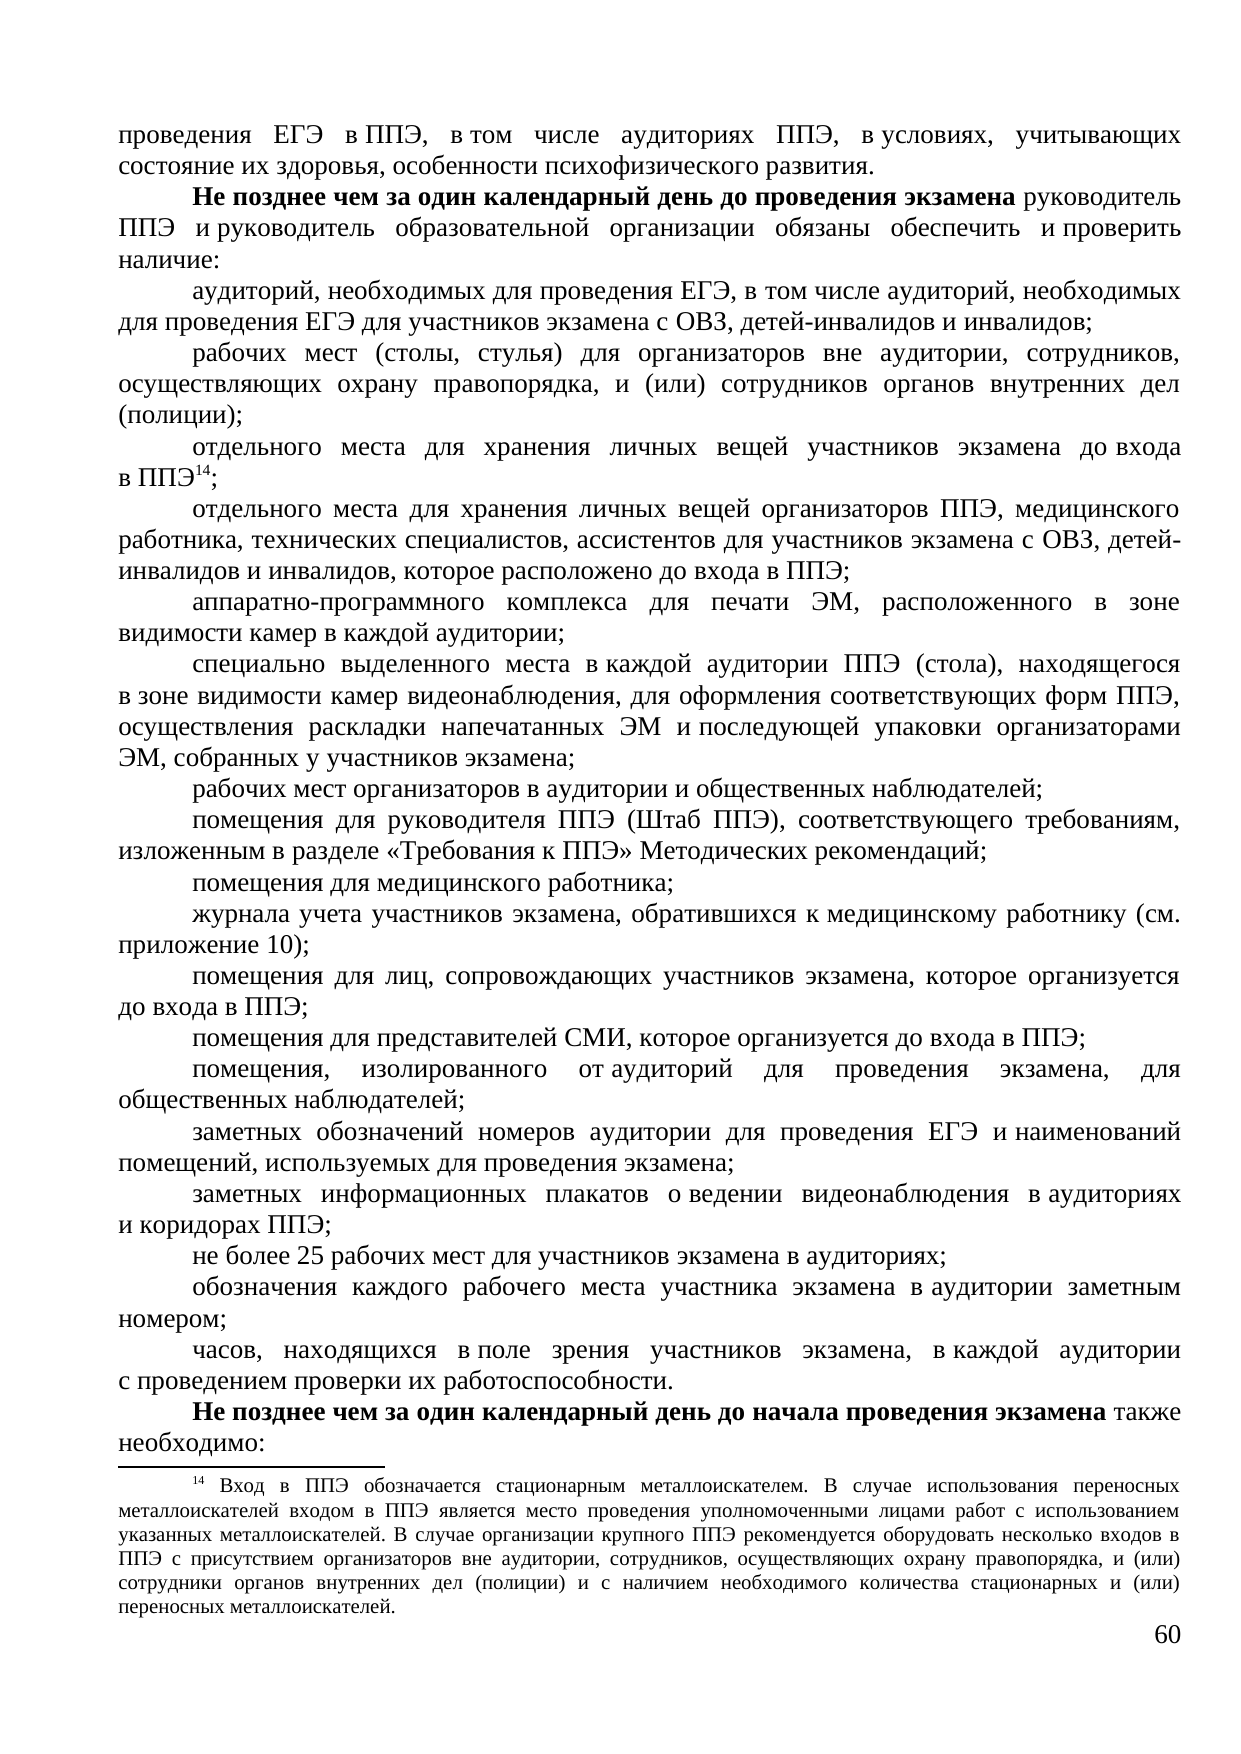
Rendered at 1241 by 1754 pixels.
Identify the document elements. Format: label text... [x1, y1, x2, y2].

text помещения для медицинского работника; [118, 866, 1181, 897]
text рабочих мест (столы, стулья) для организаторов вне аудитории, сотрудников, осуществляющих охрану правопорядка, и (или) сотрудников органов внутренних дел (полиции); [118, 336, 1181, 429]
text журнала учета участников экзамена, обратившихся к медицинскому работнику (см. приложение 10); [118, 897, 1181, 959]
text отдельного места для хранения личных вещей организаторов ППЭ, медицинского работника, технических специалистов, ассистентов для участников экзамена с ОВЗ, детей-инвалидов и инвалидов, которое расположено до входа в ППЭ; [118, 492, 1181, 585]
text заметных обозначений номеров аудитории для проведения ЕГЭ и наименований помещений, используемых для проведения экзамена; [118, 1115, 1181, 1177]
text Не позднее чем за один календарный день до проведения экзамена руководитель ППЭ и руководитель образовательной организации обязаны обеспечить и проверить наличие: [118, 180, 1181, 274]
text часов, находящихся в поле зрения участников экзамена, в каждой аудитории с проведением проверки их работоспособности. [118, 1333, 1181, 1395]
text помещения для представителей СМИ, которое организуется до входа в ППЭ; [118, 1021, 1181, 1052]
text помещения, изолированного от аудиторий для проведения экзамена, для общественных наблюдателей; [118, 1052, 1181, 1115]
text отдельного места для хранения личных вещей участников экзамена до входа в ППЭ; [118, 429, 1181, 492]
text аппаратно-программного комплекса для печати ЭМ, расположенного в зоне видимости камер в каждой аудитории; [118, 585, 1181, 648]
text помещения для лиц, сопровождающих участников экзамена, которое организуется до входа в ППЭ; [118, 959, 1181, 1021]
text помещения для руководителя ППЭ (Штаб ППЭ), соответствующего требованиям, изложенным в разделе «Требования к ППЭ» Методических рекомендаций; [118, 803, 1181, 866]
text аудиторий, необходимых для проведения ЕГЭ, в том числе аудиторий, необходимых для проведения ЕГЭ для участников экзамена с ОВЗ, детей-инвалидов и инвалидов; [118, 274, 1181, 336]
text специально выделенного места в каждой аудитории ППЭ (стола), находящегося в зоне видимости камер видеонаблюдения, для оформления соответствующих форм ППЭ, осуществления раскладки напечатанных ЭМ и последующей упаковки организаторами ЭМ, собранных у участников экзамена; [118, 648, 1181, 772]
text заметных информационных плакатов о ведении видеонаблюдения в аудиториях и коридорах ППЭ; [118, 1177, 1181, 1239]
text Не позднее чем за один календарный день до начала проведения экзамена также необходимо: [118, 1395, 1181, 1457]
text не более 25 рабочих мест для участников экзамена в аудиториях; [118, 1239, 1181, 1271]
text рабочих мест организаторов в аудитории и общественных наблюдателей; [118, 772, 1181, 803]
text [118, 118, 1181, 180]
text обозначения каждого рабочего места участника экзамена в аудитории заметным номером; [118, 1271, 1181, 1333]
